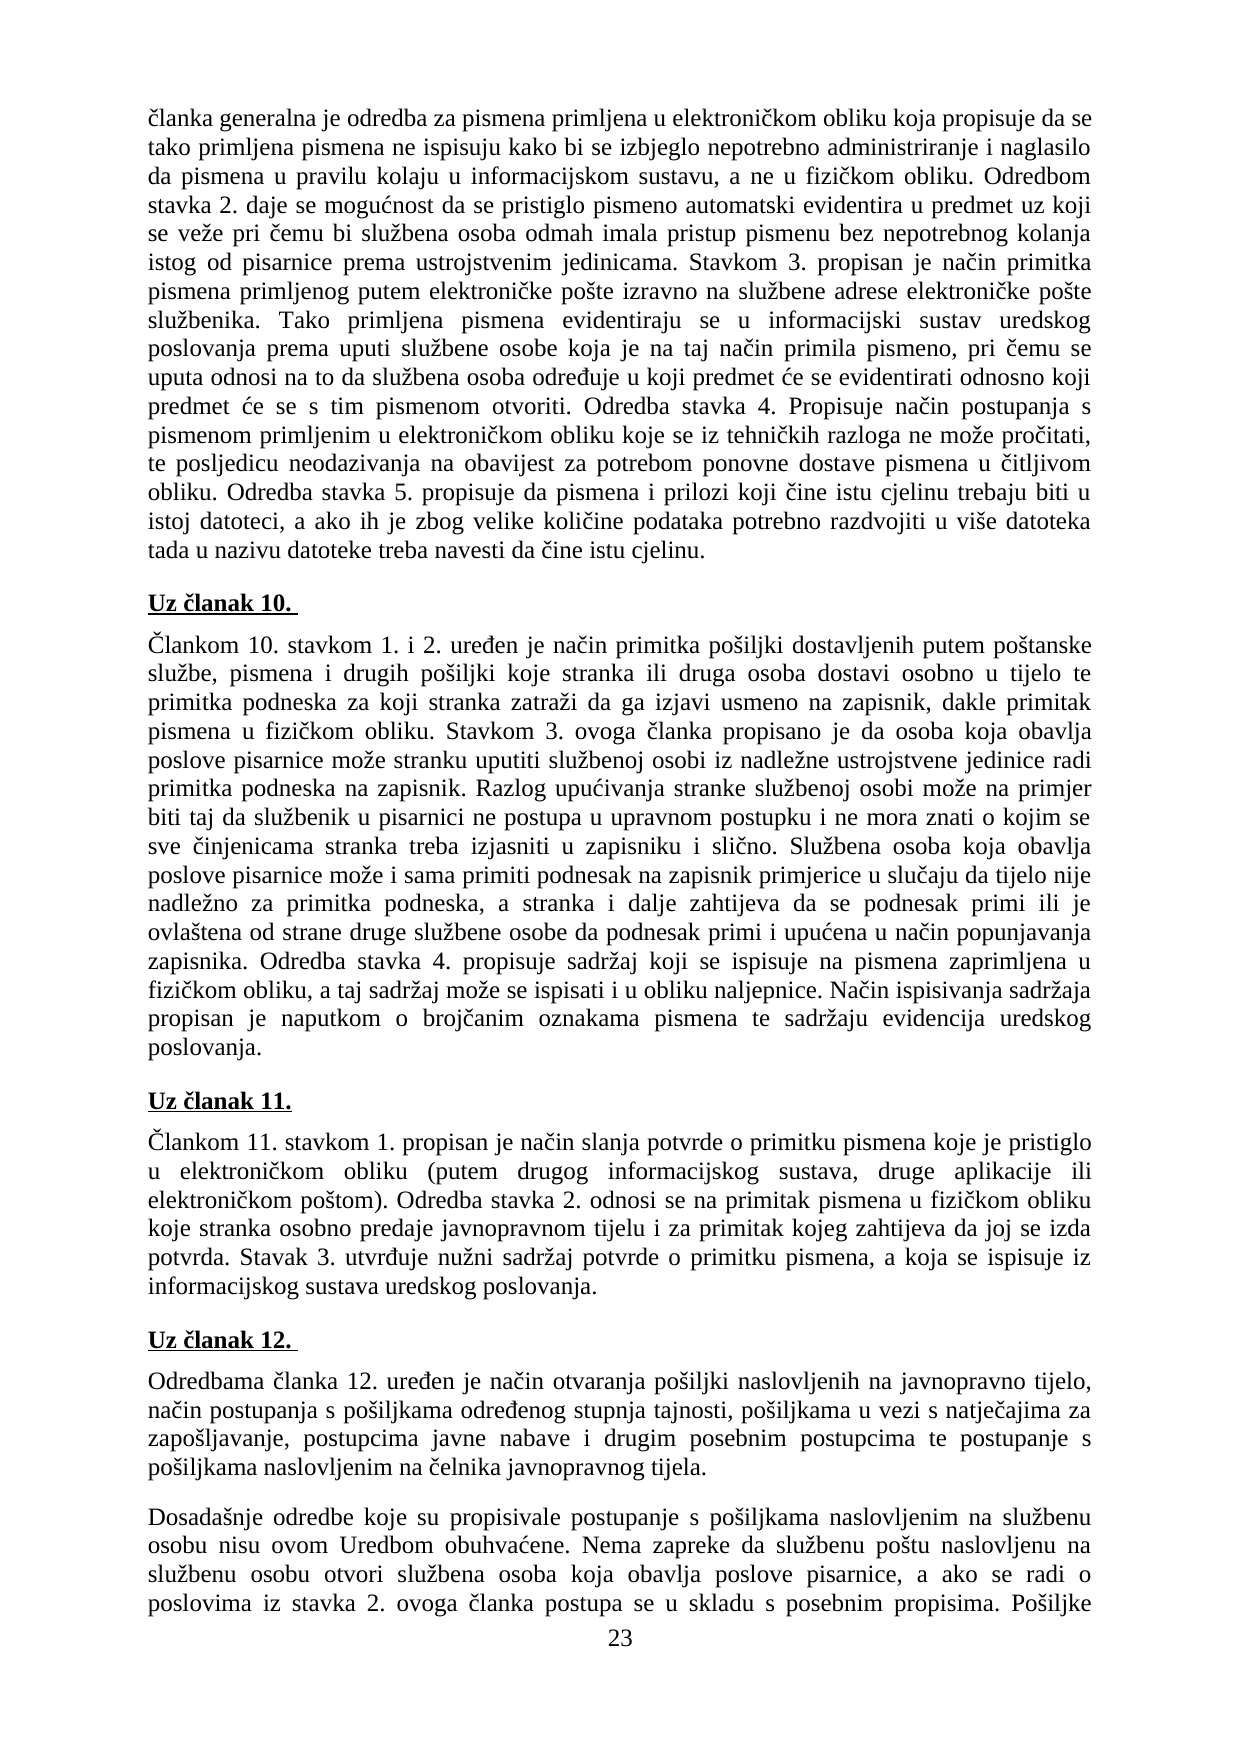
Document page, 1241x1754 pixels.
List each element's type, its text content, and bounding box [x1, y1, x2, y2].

text Člankom 11. stavkom 1. propisan je način slanja potvrde o primitku pismena koje je pristiglo u elektroničkom obliku (putem drugog informacijskog sustava, druge aplikacije ili elektroničkom poštom). Odredba stavka 2. odnosi se na primitak pismena u fizičkom obliku koje stranka osobno predaje javnopravnom tijelu i za primitak kojeg zahtijeva da joj se izda potvrda. Stavak 3. utvrđuje nužni sadržaj potvrde o primitku pismena, a koja se ispisuje iz informacijskog sustava uredskog poslovanja. [148, 1127, 1092, 1300]
text Uz članak 12. [148, 1325, 1092, 1353]
text Uz članak 11. [148, 1086, 1092, 1115]
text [148, 1502, 1092, 1617]
text Uz članak 10. [148, 588, 1092, 617]
text Člankom 10. stavkom 1. i 2. uređen je način primitka pošiljki dostavljenih putem poštanske službe, pismena i drugih pošiljki koje stranka ili druga osoba dostavi osobno u tijelo te primitka podneska za koji stranka zatraži da ga izjavi usmeno na zapisnik, dakle primitak pismena u fizičkom obliku. Stavkom 3. ovoga članka propisano je da osoba koja obavlja poslove pisarnice može stranku uputiti službenoj osobi iz nadležne ustrojstvene jedinice radi primitka podneska na zapisnik. Razlog upućivanja stranke službenoj osobi može na primjer biti taj da službenik u pisarnici ne postupa u upravnom postupku i ne mora znati o kojim se sve činjenicama stranka treba izjasniti u zapisniku i slično. Službena osoba koja obavlja poslove pisarnice može i sama primiti podnesak na zapisnik primjerice u slučaju da tijelo nije nadležno za primitka podneska, a stranka i dalje zahtijeva da se podnesak primi ili je ovlaštena od strane druge službene osobe da podnesak primi i upućena u način popunjavanja zapisnika. Odredba stavka 4. propisuje sadržaj koji se ispisuje na pismena zaprimljena u fizičkom obliku, a taj sadržaj može se ispisati i u obliku naljepnice. Način ispisivanja sadržaja propisan je naputkom o brojčanim oznakama pismena te sadržaju evidencija uredskog poslovanja. [148, 630, 1092, 1061]
text Odredbama članka 12. uređen je način otvaranja pošiljki naslovljenih na javnopravno tijelo, način postupanja s pošiljkama određenog stupnja tajnosti, pošiljkama u vezi s natječajima za zapošljavanje, postupcima javne nabave i drugim posebnim postupcima te postupanje s pošiljkama naslovljenim na čelnika javnopravnog tijela. [148, 1366, 1092, 1481]
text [148, 103, 1092, 563]
